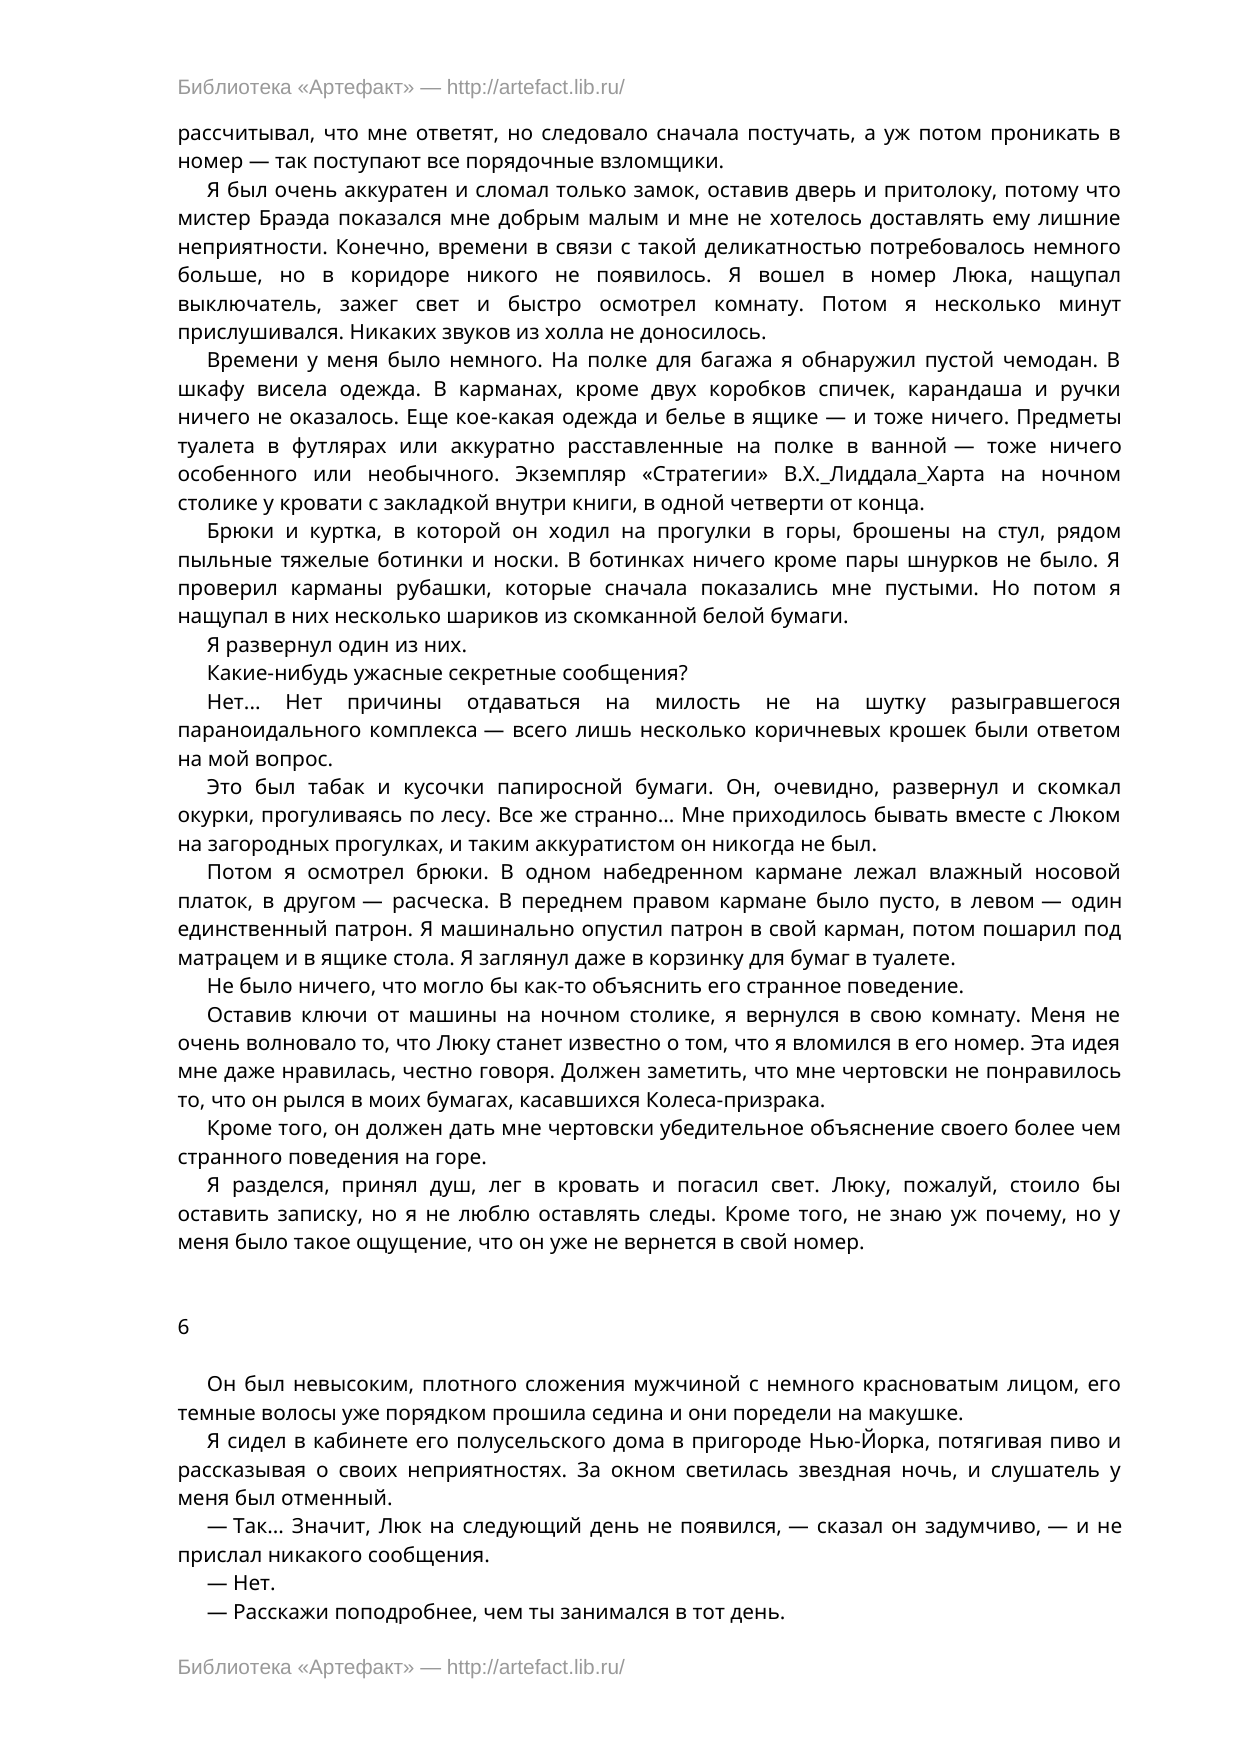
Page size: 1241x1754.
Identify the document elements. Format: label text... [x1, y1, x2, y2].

text 6 [177, 1312, 1122, 1341]
text Он был невысоким, плотного сложения мужчиной с немного красноватым лицом, его темные волосы уже порядком прошила седина и они поредели на макушке. [177, 1369, 1122, 1426]
text — Расскажи поподробнее, чем ты занимался в тот день. [177, 1597, 1122, 1625]
text Не было ничего, что могло бы как-то объяснить его странное поведение. [177, 971, 1122, 1000]
text Потом я осмотрел брюки. В одном набедренном кармане лежал влажный носовой платок, в другом — расческа. В переднем правом кармане было пусто, в левом — один единственный патрон. Я машинально опустил патрон в свой карман, потом пошарил под матрацем и в ящике стола. Я заглянул даже в корзинку для бумаг в туалете. [177, 857, 1122, 971]
text Я разделся, принял душ, лег в кровать и погасил свет. Люку, пожалуй, стоило бы оставить записку, но я не люблю оставлять следы. Кроме того, не знаю уж почему, но у меня было такое ощущение, что он уже не вернется в свой номер. [177, 1170, 1122, 1256]
text Я сидел в кабинете его полусельского дома в пригороде Нью-Йорка, потягивая пиво и рассказывая о своих неприятностях. За окном светилась звездная ночь, и слушатель у меня был отменный. [177, 1426, 1122, 1512]
text Какие-нибудь ужасные секретные сообщения? [177, 658, 1122, 687]
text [177, 118, 1122, 175]
text — Так... Значит, Люк на следующий день не появился, — сказал он задумчиво, — и не прислал никакого сообщения. [177, 1512, 1122, 1568]
text — Нет. [177, 1568, 1122, 1597]
text Брюки и куртка, в которой он ходил на прогулки в горы, брошены на стул, рядом пыльные тяжелые ботинки и носки. В ботинках ничего кроме пары шнурков не было. Я проверил карманы рубашки, которые сначала показались мне пустыми. Но потом я нащупал в них несколько шариков из скомканной белой бумаги. [177, 516, 1122, 630]
text Я был очень аккуратен и сломал только замок, оставив дверь и притолоку, потому что мистер Браэда показался мне добрым малым и мне не хотелось доставлять ему лишние неприятности. Конечно, времени в связи с такой деликатностью потребовалось немного больше, но в коридоре никого не появилось. Я вошел в номер Люка, нащупал выключатель, зажег свет и быстро осмотрел комнату. Потом я несколько минут прислушивался. Никаких звуков из холла не доносилось. [177, 175, 1122, 346]
text Кроме того, он должен дать мне чертовски убедительное объяснение своего более чем странного поведения на горе. [177, 1113, 1122, 1170]
text Нет... Нет причины отдаваться на милость не на шутку разыгравшегося параноидального комплекса — всего лишь несколько коричневых крошек были ответом на мой вопрос. [177, 687, 1122, 772]
text Времени у меня было немного. На полке для багажа я обнаружил пустой чемодан. В шкафу висела одежда. В карманах, кроме двух коробков спичек, карандаша и ручки ничего не оказалось. Еще кое-какая одежда и белье в ящике — и тоже ничего. Предметы туалета в футлярах или аккуратно расставленные на полке в ванной — тоже ничего особенного или необычного. Экземпляр «Стратегии» В.Х._Лиддала_Харта на ночном столике у кровати с закладкой внутри книги, в одной четверти от конца. [177, 346, 1122, 516]
text Я развернул один из них. [177, 630, 1122, 658]
text Оставив ключи от машины на ночном столике, я вернулся в свою комнату. Меня не очень волновало то, что Люку станет известно о том, что я вломился в его номер. Эта идея мне даже нравилась, честно говоря. Должен заметить, что мне чертовски не понравилось то, что он рылся в моих бумагах, касавшихся Колеса-призрака. [177, 1000, 1122, 1113]
text Это был табак и кусочки папиросной бумаги. Он, очевидно, развернул и скомкал окурки, прогуливаясь по лесу. Все же странно... Мне приходилось бывать вместе с Люком на загородных прогулках, и таким аккуратистом он никогда не был. [177, 772, 1122, 857]
